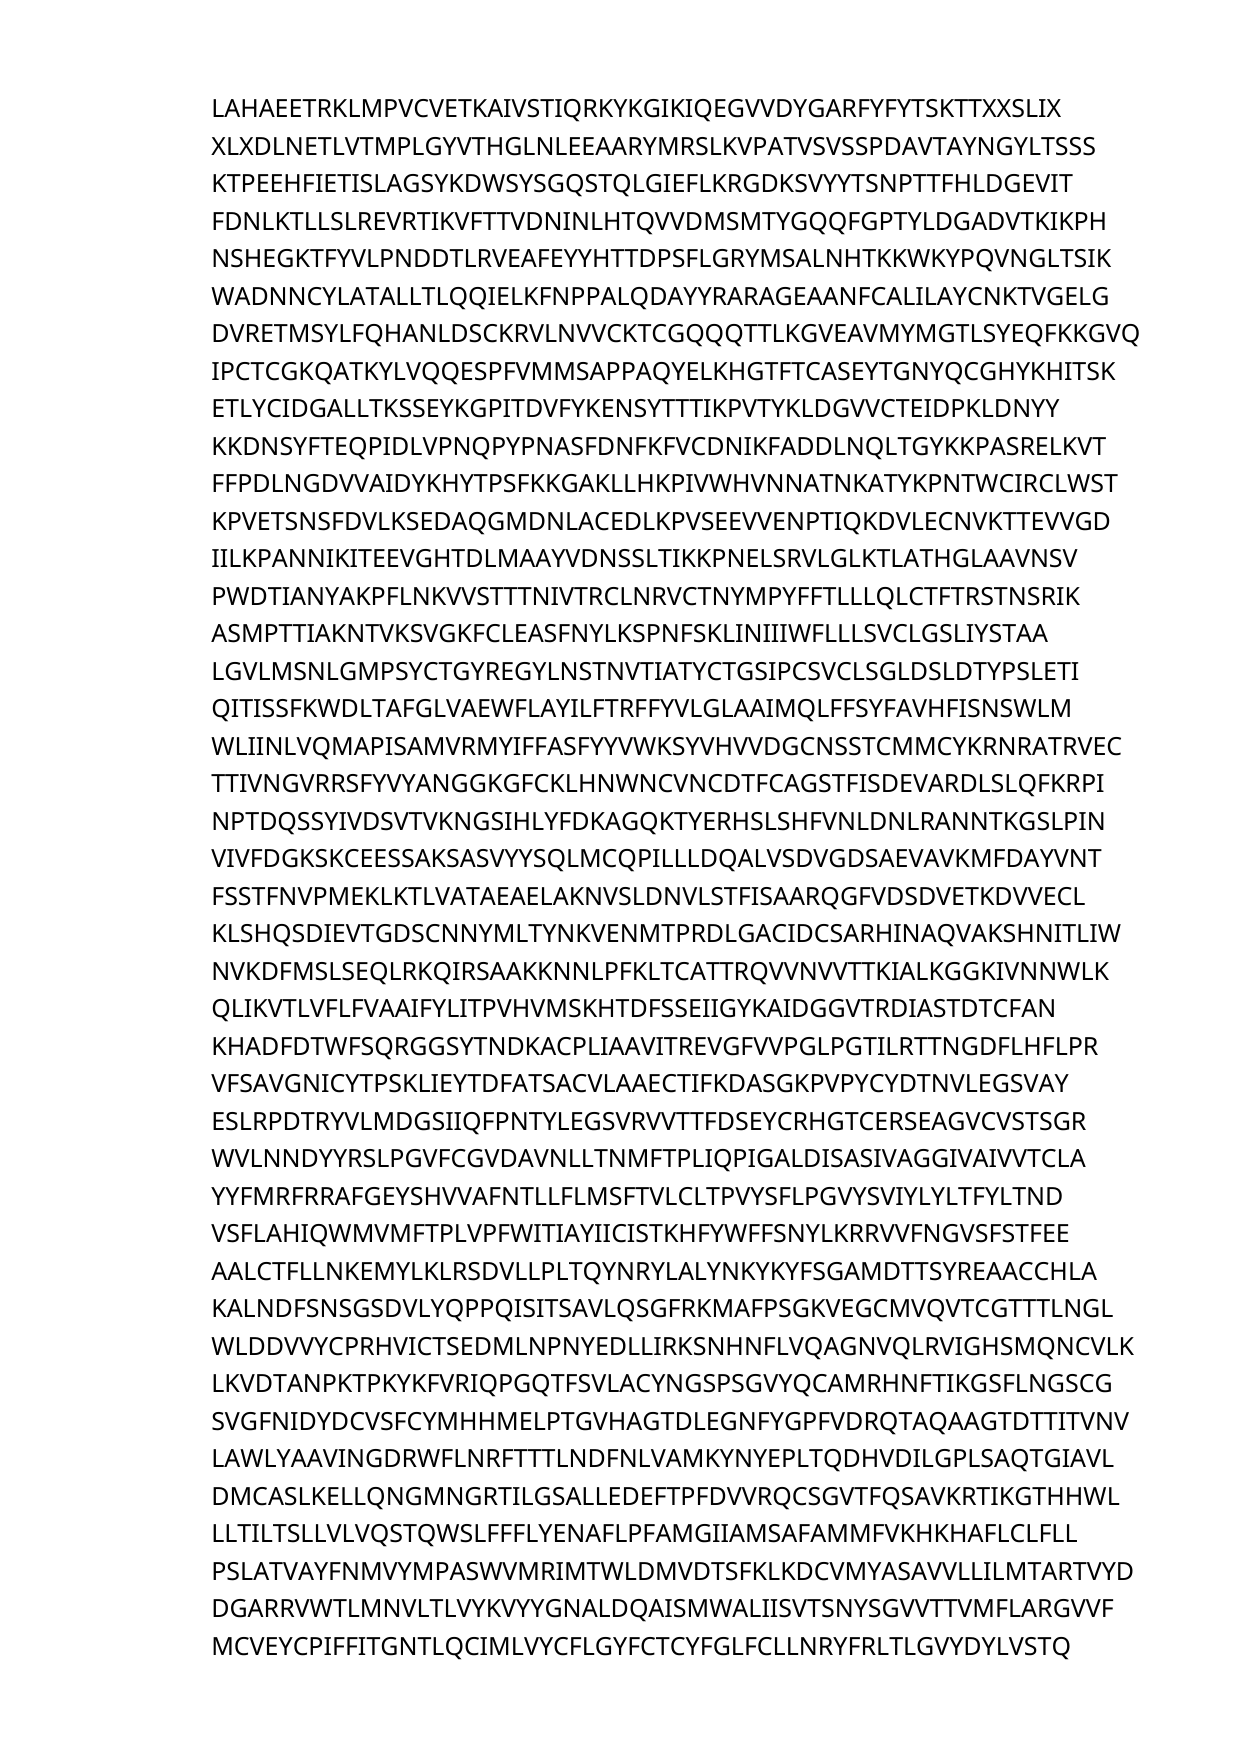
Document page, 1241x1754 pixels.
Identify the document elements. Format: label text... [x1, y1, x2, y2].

text FDNLKTLLSLREVRTIKVFTTVDNINLHTQVVDMSMTYGQQFGPTYLDGADVTKIKPH [75, 202, 1165, 239]
text KALNDFSNSGSDVLYQPPQISITSAVLQSGFRKMAFPSGKVEGCMVQVTCGTTTLNGL [75, 1289, 1165, 1327]
text WLDDVVYCPRHVICTSEDMLNPNYEDLLIRKSNHNFLVQAGNVQLRVIGHSMQNCVLK [75, 1327, 1165, 1364]
text LKVDTANPKTPKYKFVRIQPGQTFSVLACYNGSPSGVYQCAMRHNFTIKGSFLNGSCG [75, 1364, 1165, 1402]
text LGVLMSNLGMPSYCTGYREGYLNSTNVTIATYCTGSIPCSVCLSGLDSLDTYPSLETI [75, 652, 1165, 689]
text LAHAEETRKLMPVCVETKAIVSTIQRKYKGIKIQEGVVDYGARFYFYTSKTTXXSLIX [75, 89, 1165, 127]
text VFSAVGNICYTPSKLIEYTDFATSACVLAAECTIFKDASGKPVPYCYDTNVLEGSVAY [75, 1064, 1165, 1102]
text FFPDLNGDVVAIDYKHYTPSFKKGAKLLHKPIVWHVNNATNKATYKPNTWCIRCLWST [75, 464, 1165, 502]
text YYFMRFRRAFGEYSHVVAFNTLLFLMSFTVLCLTPVYSFLPGVYSVIYLYLTFYLTND [75, 1177, 1165, 1214]
text AALCTFLLNKEMYLKLRSDVLLPLTQYNRYLALYNKYKYFSGAMDTTSYREAACCHLA [75, 1252, 1165, 1289]
text KTPEEHFIETISLAGSYKDWSYSGQSTQLGIEFLKRGDKSVYYTSNPTTFHLDGEVIT [75, 164, 1165, 202]
text ASMPTTIAKNTVKSVGKFCLEASFNYLKSPNFSKLINIIIWFLLLSVCLGSLIYSTAA [75, 614, 1165, 652]
text NSHEGKTFYVLPNDDTLRVEAFEYYHTTDPSFLGRYMSALNHTKKWKYPQVNGLTSIK [75, 239, 1165, 277]
text PSLATVAYFNMVYMPASWVMRIMTWLDMVDTSFKLKDCVMYASAVVLLILMTARTVYD [75, 1552, 1165, 1589]
text QITISSFKWDLTAFGLVAEWFLAYILFTRFFYVLGLAAIMQLFFSYFAVHFISNSWLM [75, 689, 1165, 727]
text FSSTFNVPMEKLKTLVATAEAELAKNVSLDNVLSTFISAARQGFVDSDVETKDVVECL [75, 877, 1165, 914]
text KKDNSYFTEQPIDLVPNQPYPNASFDNFKFVCDNIKFADDLNQLTGYKKPASRELKVT [75, 427, 1165, 464]
text IPCTCGKQATKYLVQQESPFVMMSAPPAQYELKHGTFTCASEYTGNYQCGHYKHITSK [75, 352, 1165, 389]
text DMCASLKELLQNGMNGRTILGSALLEDEFTPFDVVRQCSGVTFQSAVKRTIKGTHHWL [75, 1477, 1165, 1514]
text ETLYCIDGALLTKSSEYKGPITDVFYKENSYTTTIKPVTYKLDGVVCTEIDPKLDNYY [75, 389, 1165, 427]
text WLIINLVQMAPISAMVRMYIFFASFYYVWKSYVHVVDGCNSSTCMMCYKRNRATRVEC [75, 727, 1165, 764]
text KPVETSNSFDVLKSEDAQGMDNLACEDLKPVSEEVVENPTIQKDVLECNVKTTEVVGD [75, 502, 1165, 539]
text TTIVNGVRRSFYVYANGGKGFCKLHNWNCVNCDTFCAGSTFISDEVARDLSLQFKRPI [75, 764, 1165, 802]
text MCVEYCPIFFITGNTLQCIMLVYCFLGYFCTCYFGLFCLLNRYFRLTLGVYDYLVSTQ [75, 1627, 1165, 1664]
text QLIKVTLVFLFVAAIFYLITPVHVMSKHTDFSSEIIGYKAIDGGVTRDIASTDTCFAN [75, 989, 1165, 1027]
text NVKDFMSLSEQLRKQIRSAAKKNNLPFKLTCATTRQVVNVVTTKIALKGGKIVNNWLK [75, 952, 1165, 989]
text DGARRVWTLMNVLTLVYKVYYGNALDQAISMWALIISVTSNYSGVVTTVMFLARGVVF [75, 1589, 1165, 1627]
text WVLNNDYYRSLPGVFCGVDAVNLLTNMFTPLIQPIGALDISASIVAGGIVAIVVTCLA [75, 1139, 1165, 1177]
text LLTILTSLLVLVQSTQWSLFFFLYENAFLPFAMGIIAMSAFAMMFVKHKHAFLCLFLL [75, 1514, 1165, 1552]
text SVGFNIDYDCVSFCYMHHMELPTGVHAGTDLEGNFYGPFVDRQTAQAAGTDTTITVNV [75, 1402, 1165, 1439]
text KHADFDTWFSQRGGSYTNDKACPLIAAVITREVGFVVPGLPGTILRTTNGDFLHFLPR [75, 1027, 1165, 1064]
text DVRETMSYLFQHANLDSCKRVLNVVCKTCGQQQTTLKGVEAVMYMGTLSYEQFKKGVQ [75, 314, 1165, 352]
text IILKPANNIKITEEVGHTDLMAAYVDNSSLTIKKPNELSRVLGLKTLATHGLAAVNSV [75, 539, 1165, 577]
text VIVFDGKSKCEESSAKSASVYYSQLMCQPILLLDQALVSDVGDSAEVAVKMFDAYVNT [75, 839, 1165, 877]
text NPTDQSSYIVDSVTVKNGSIHLYFDKAGQKTYERHSLSHFVNLDNLRANNTKGSLPIN [75, 802, 1165, 839]
text VSFLAHIQWMVMFTPLVPFWITIAYIICISTKHFYWFFSNYLKRRVVFNGVSFSTFEE [75, 1214, 1165, 1252]
text LAWLYAAVINGDRWFLNRFTTTLNDFNLVAMKYNYEPLTQDHVDILGPLSAQTGIAVL [75, 1439, 1165, 1477]
text PWDTIANYAKPFLNKVVSTTTNIVTRCLNRVCTNYMPYFFTLLLQLCTFTRSTNSRIK [75, 577, 1165, 614]
text ESLRPDTRYVLMDGSIIQFPNTYLEGSVRVVTTFDSEYCRHGTCERSEAGVCVSTSGR [75, 1102, 1165, 1139]
text WADNNCYLATALLTLQQIELKFNPPALQDAYYRARAGEAANFCALILAYCNKTVGELG [75, 277, 1165, 314]
text KLSHQSDIEVTGDSCNNYMLTYNKVENMTPRDLGACIDCSARHINAQVAKSHNITLIW [75, 914, 1165, 952]
text XLXDLNETLVTMPLGYVTHGLNLEEAARYMRSLKVPATVSVSSPDAVTAYNGYLTSSS [75, 127, 1165, 164]
